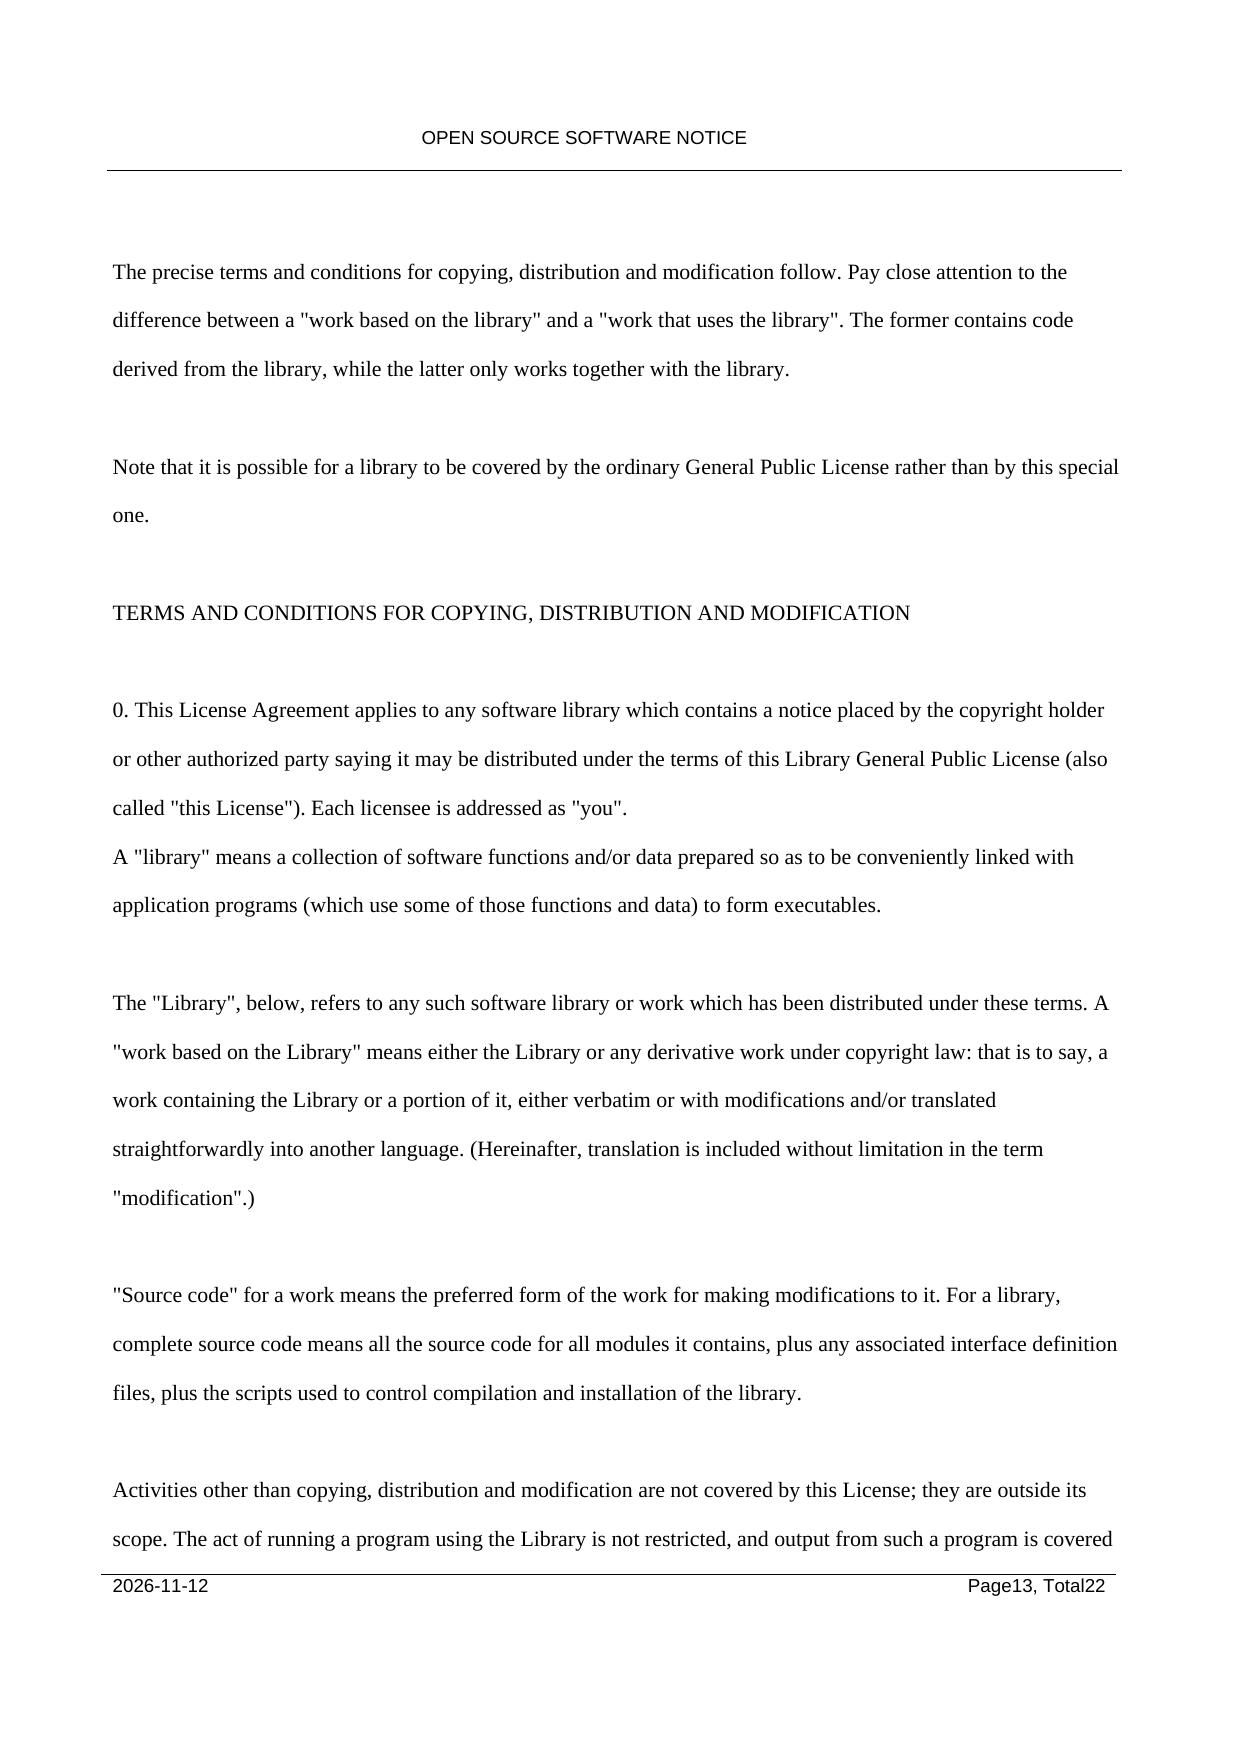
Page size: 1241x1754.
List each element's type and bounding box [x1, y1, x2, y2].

text [112, 206, 1128, 1555]
